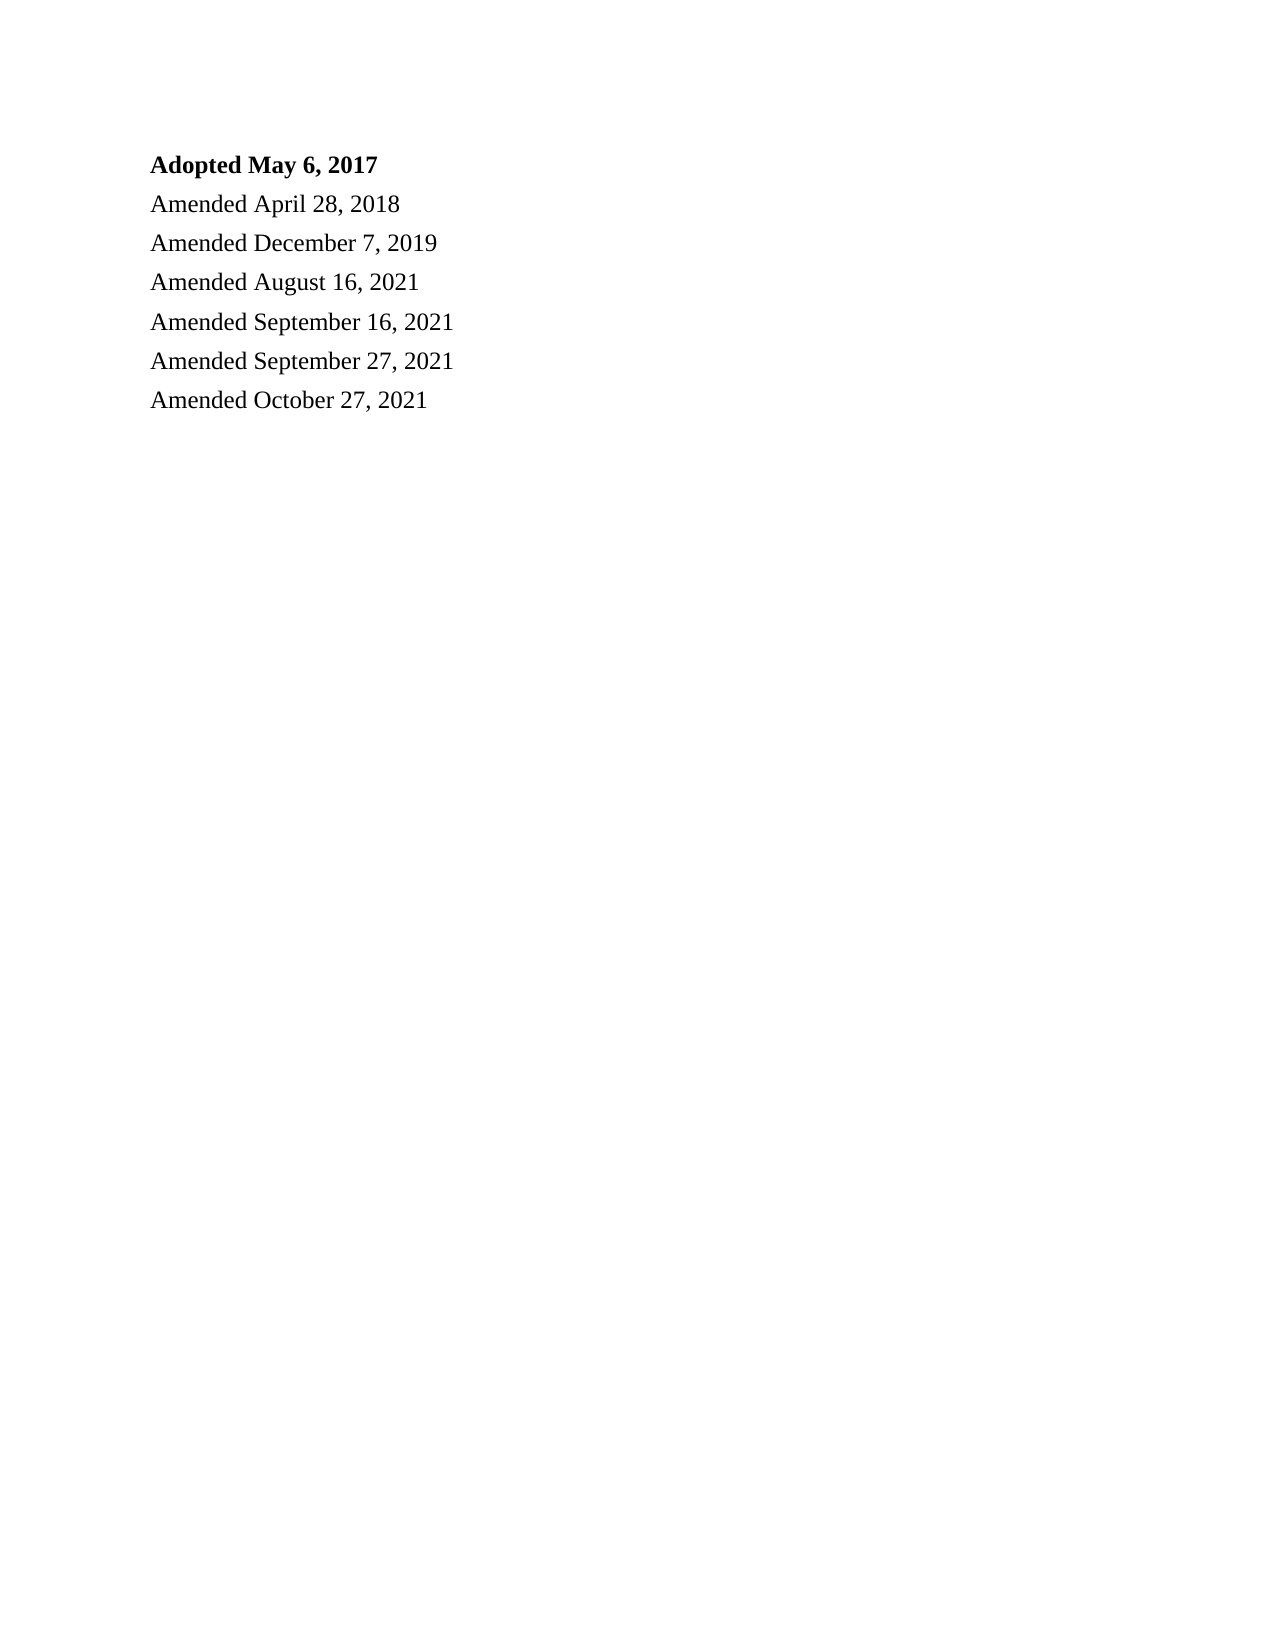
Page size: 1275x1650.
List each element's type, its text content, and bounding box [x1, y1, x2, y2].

text Amended September 16, 2021 [150, 307, 1125, 335]
text Amended October 27, 2021 [150, 385, 1125, 414]
text Amended September 27, 2021 [150, 346, 1125, 374]
text Amended December 7, 2019 [150, 228, 1125, 257]
text Adopted May 6, 2017 [150, 150, 1125, 179]
text Amended August 16, 2021 [150, 267, 1125, 296]
text Amended April 28, 2018 [150, 189, 1125, 218]
